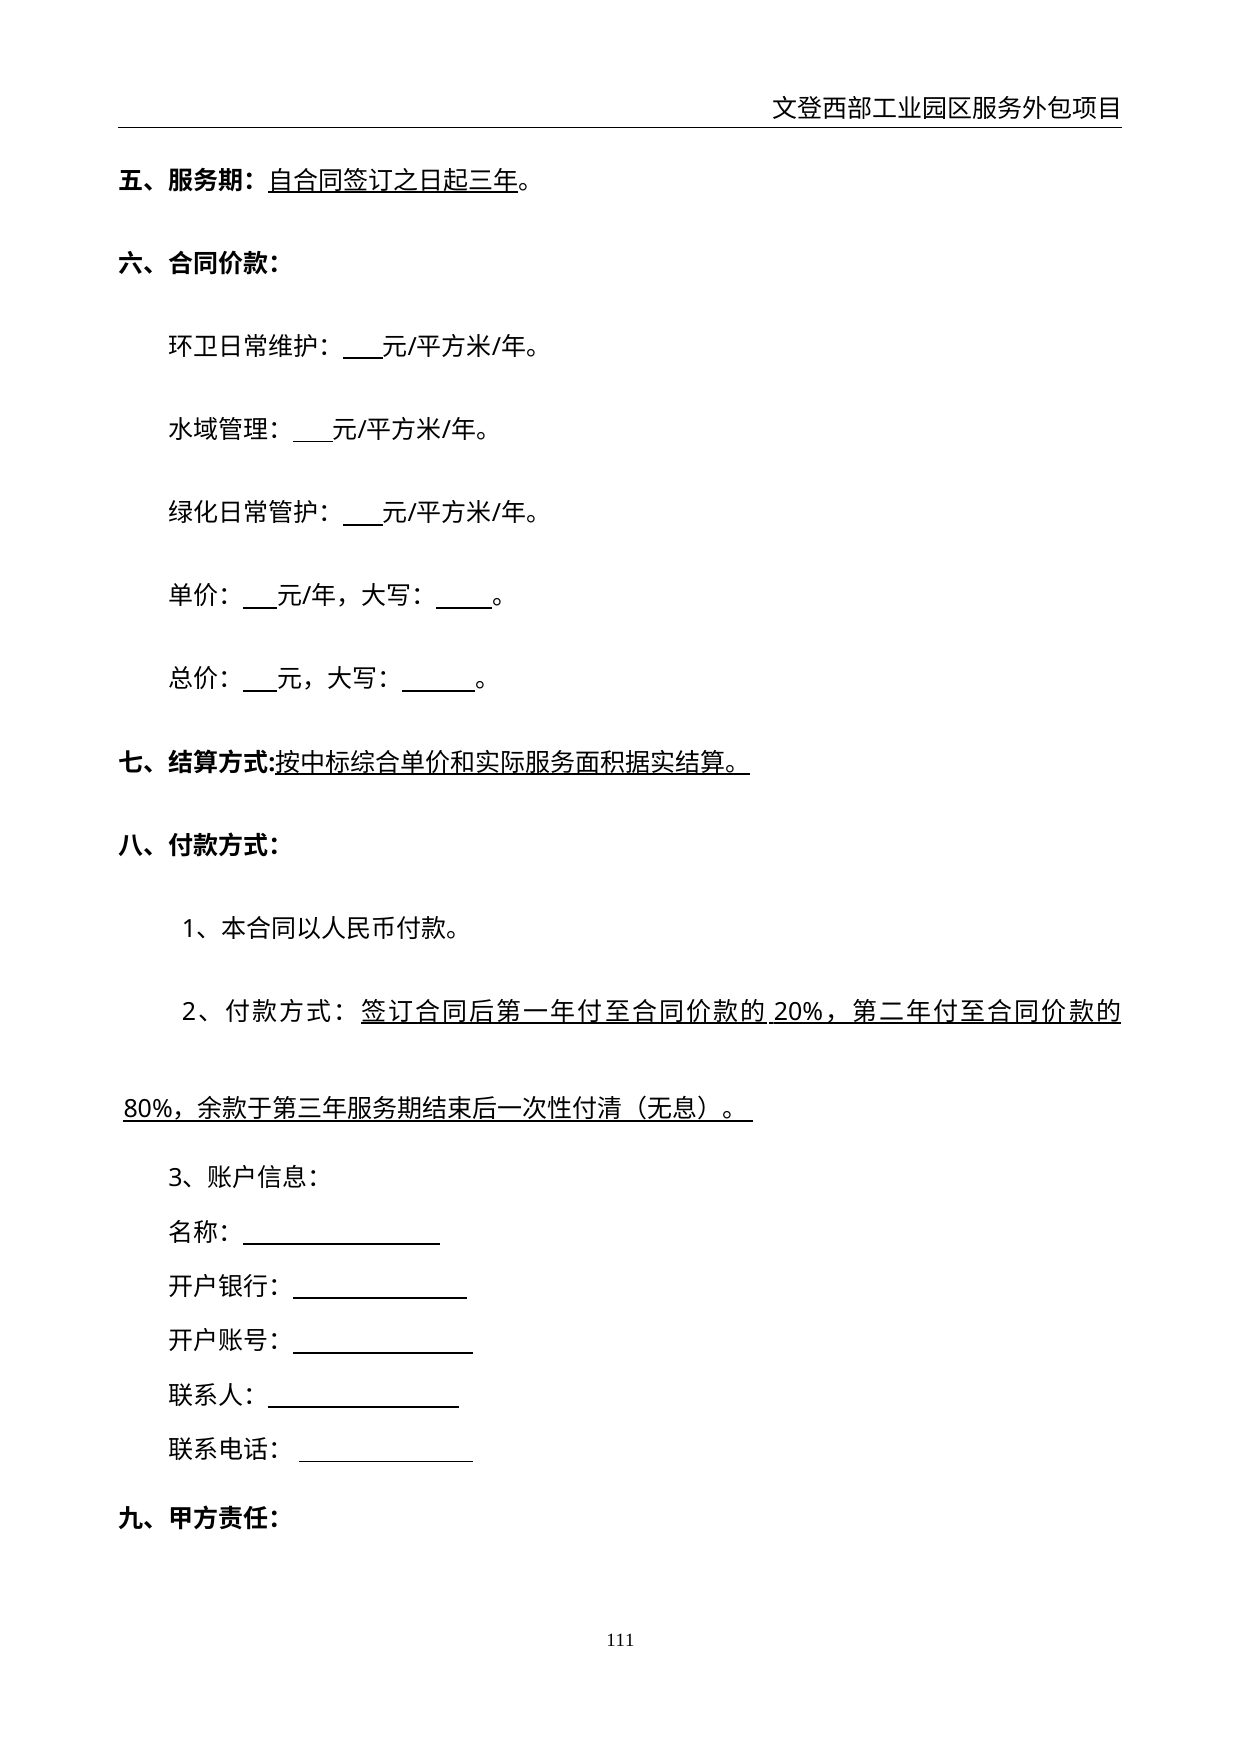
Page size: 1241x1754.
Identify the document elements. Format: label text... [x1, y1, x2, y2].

text 六、合同价款： [118, 229, 1122, 294]
text 七、结算方式:按中标综合单价和实际服务面积据实结算。 [118, 728, 1122, 793]
text 水域管理： 元/平方米/年。 [118, 395, 1122, 460]
text 单价： 元/年，大写： 。 [118, 561, 1122, 626]
text 开户账号： [118, 1321, 1122, 1357]
text 总价： 元，大写： 。 [118, 644, 1122, 709]
text 2、付款方式：签订合同后第一年付至合同价款的20%，第二年付至合同价款的80%，余款于第三年服务期结束后一次性付清（无息）。 [123, 977, 1122, 1139]
text 五、服务期：自合同签订之日起三年。 [118, 146, 1122, 211]
text 联系人： [118, 1375, 1122, 1411]
text 八、付款方式： [118, 811, 1122, 876]
text 环卫日常维护： 元/平方米/年。 [118, 312, 1122, 377]
text 3、账户信息： [118, 1158, 1122, 1194]
text 联系电话： [118, 1429, 1122, 1466]
text 九、甲方责任： [118, 1484, 1122, 1549]
text 名称： [118, 1212, 1122, 1248]
text 开户银行： [118, 1266, 1122, 1303]
text 1、本合同以人民币付款。 [123, 894, 1122, 959]
text 绿化日常管护： 元/平方米/年。 [118, 478, 1122, 543]
